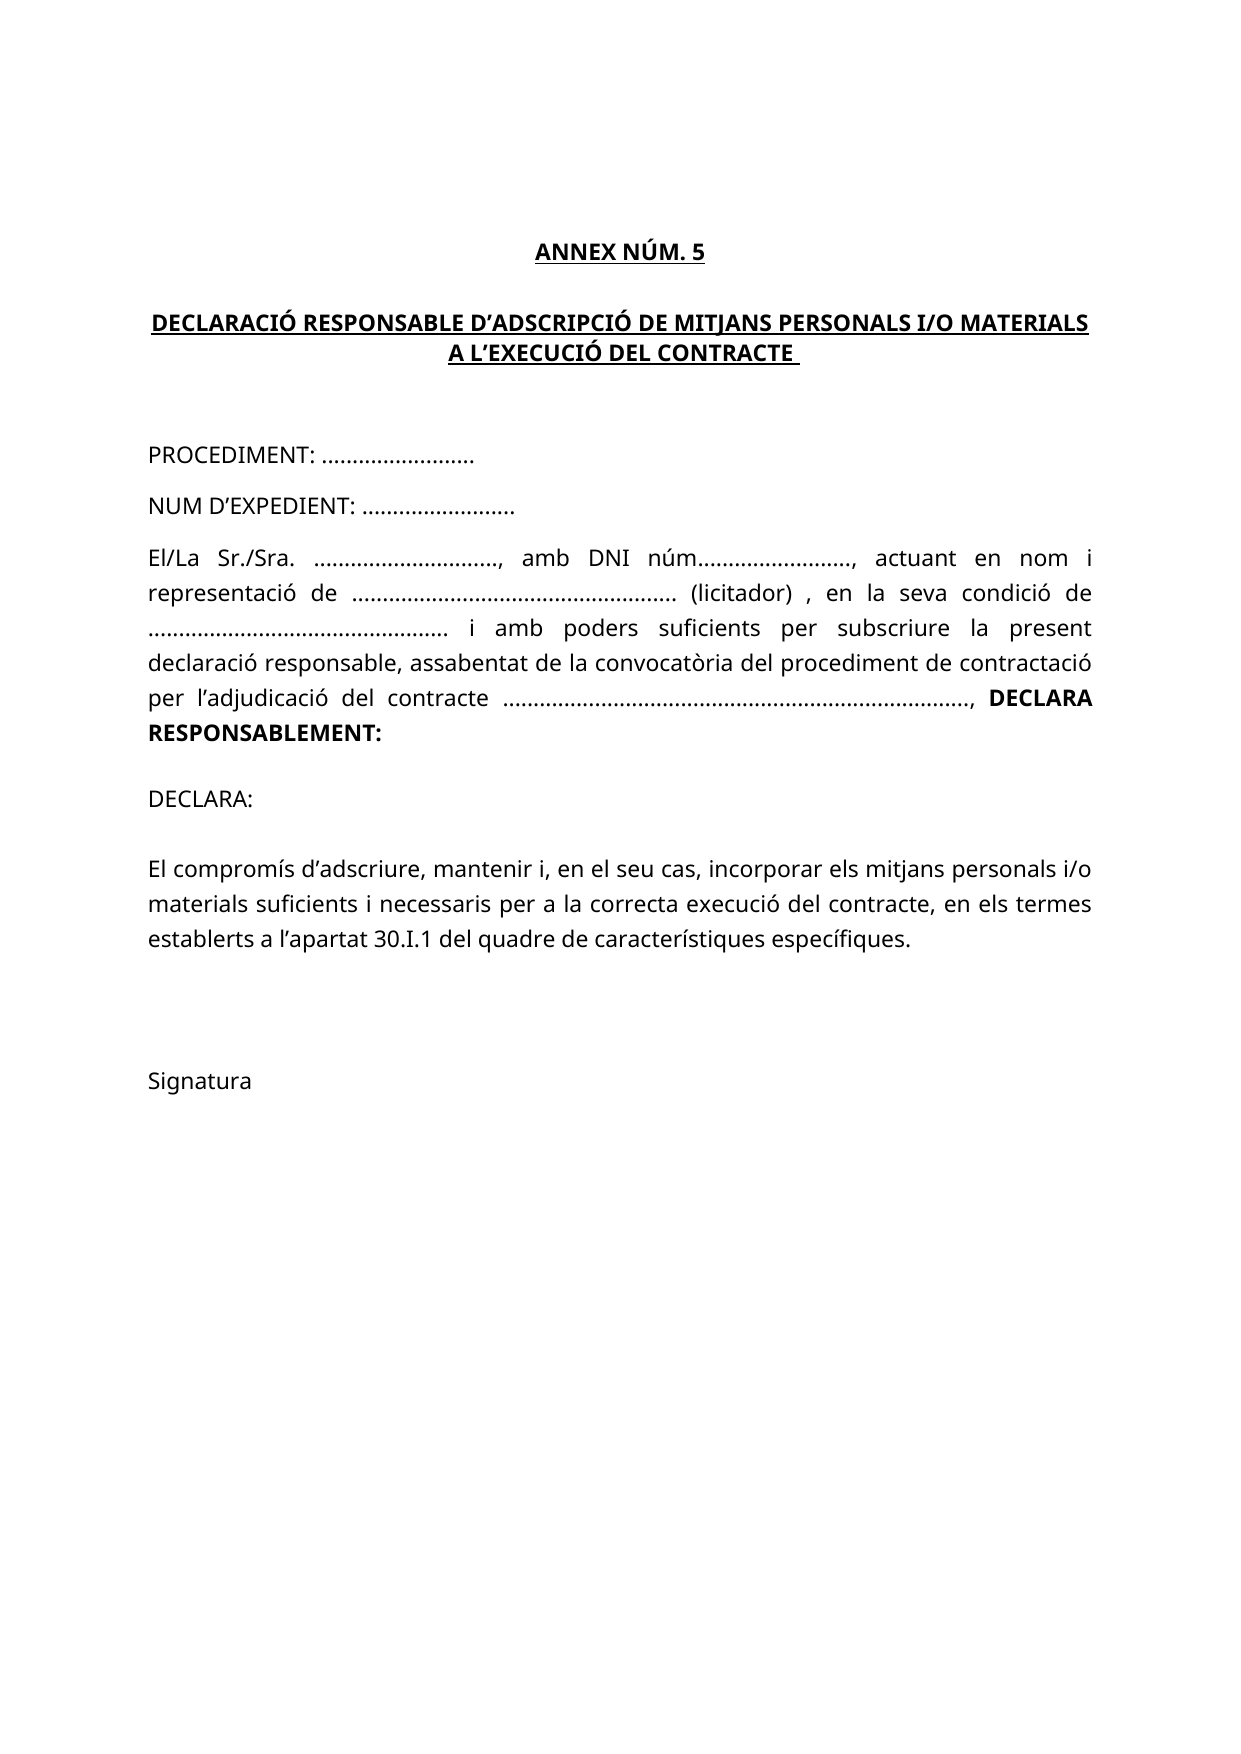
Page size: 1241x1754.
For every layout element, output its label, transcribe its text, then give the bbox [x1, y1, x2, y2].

text Signatura [148, 1065, 1092, 1096]
text NUM D’EXPEDIENT: ......................... [148, 490, 1092, 521]
text El/La Sr./Sra. .............................., amb DNI núm........................., actuant en nom i representació de ..................................................... (licitador) , en la seva condició de ................................................. i amb poders suficients per subscriure la present declaració responsable, assabentat de la convocatòria del procediment de contractació per l’adjudicació del contracte ............................................................................, DECLARA RESPONSABLEMENT: [148, 541, 1092, 748]
text PROCEDIMENT: ......................... [148, 439, 1092, 469]
text DECLARACIÓ RESPONSABLE D’ADSCRIPCIÓ DE MITJANS PERSONALS I/O MATERIALS A L’EXECUCIÓ DEL CONTRACTE [148, 307, 1092, 367]
text ANNEX NÚM. 5 [148, 236, 1092, 267]
text DECLARA: [148, 782, 1092, 814]
text El compromís d’adscriure, mantenir i, en el seu cas, incorporar els mitjans personals i/o materials suficients i necessaris per a la correcta execució del contracte, en els termes establerts a l’apartat 30.I.1 del quadre de característiques específiques. [148, 853, 1092, 954]
